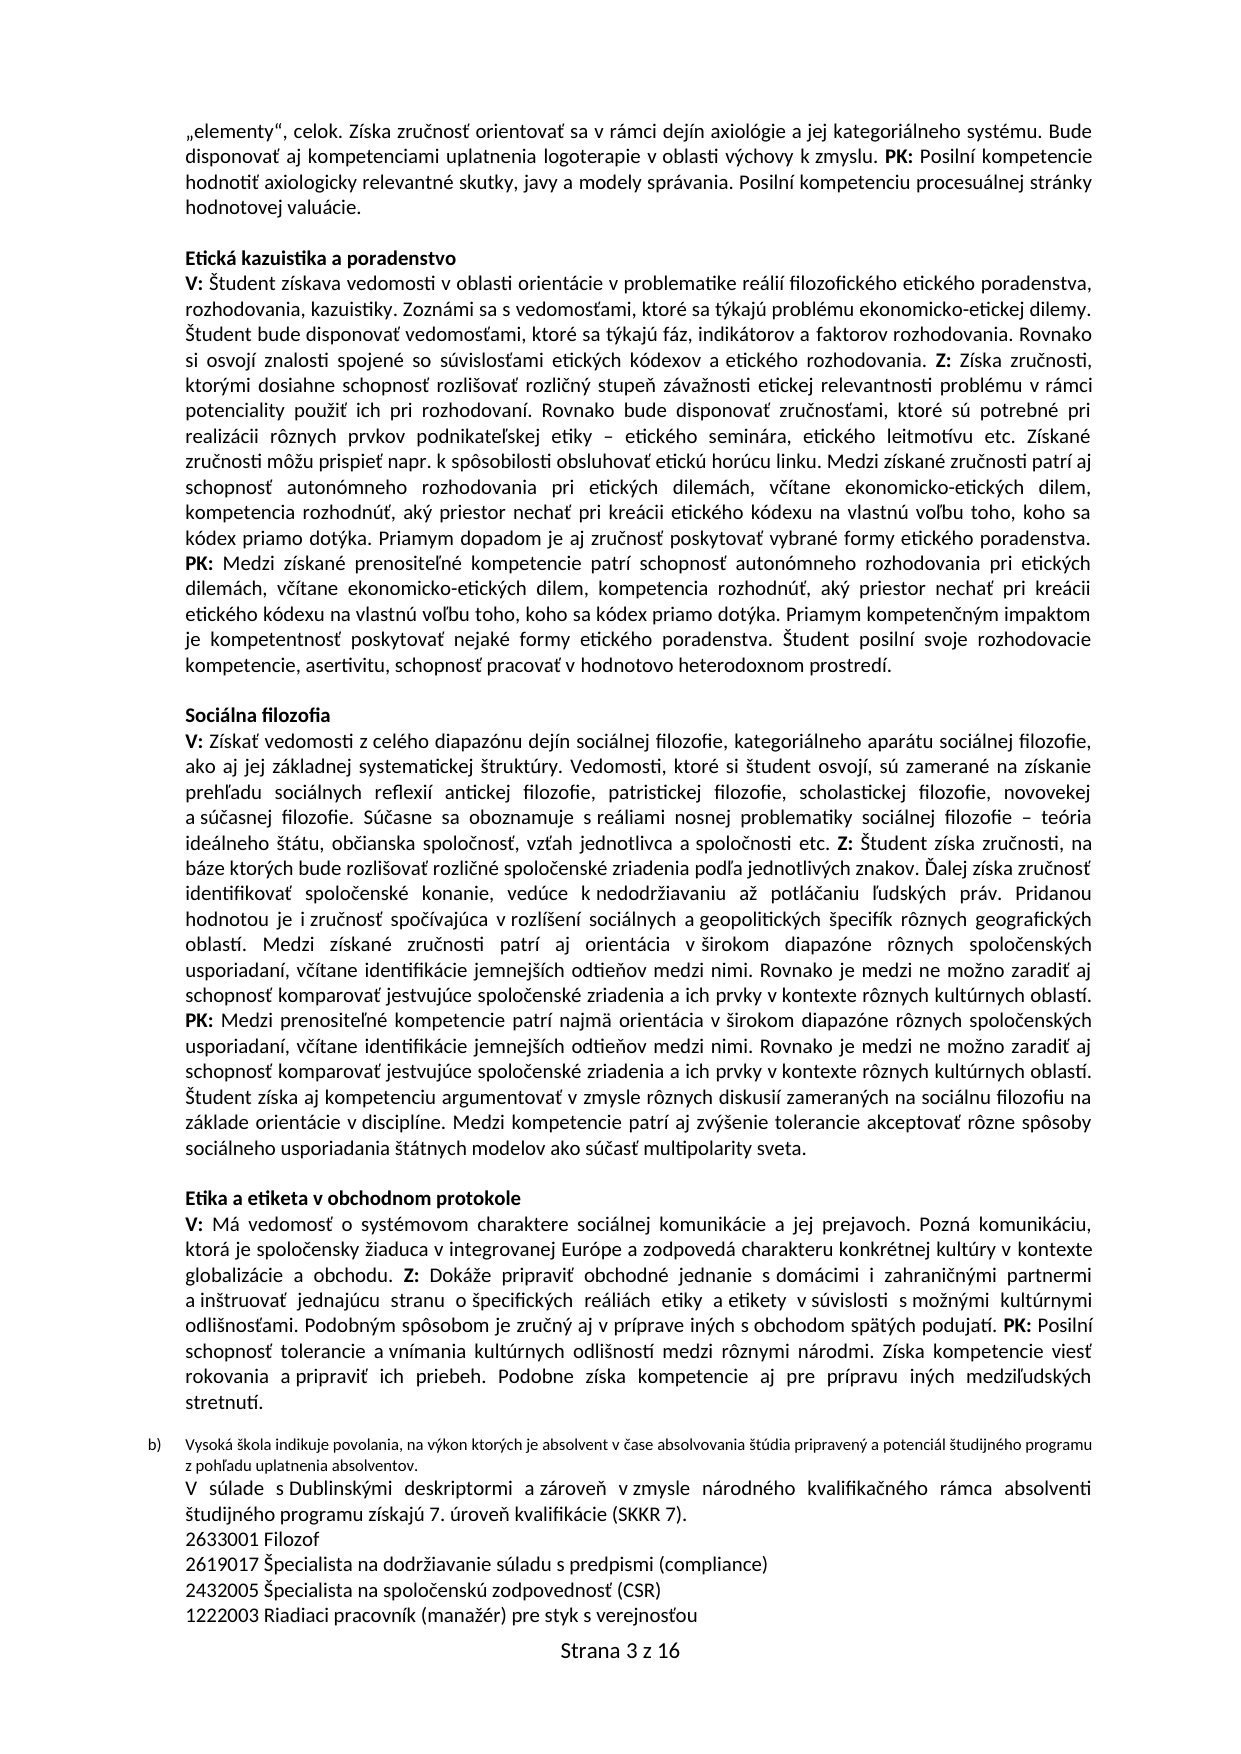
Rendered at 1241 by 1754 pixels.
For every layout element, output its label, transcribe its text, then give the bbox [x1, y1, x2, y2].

text 2619017 Špecialista na dodržiavanie súladu s predpismi (compliance) [185, 1552, 1092, 1577]
text V: Získať vedomosti z celého diapazónu dejín sociálnej filozofie, kategoriálneho aparátu sociálnej filozofie, ako aj jej základnej systematickej štruktúry. Vedomosti, ktoré si študent osvojí, sú zamerané na získanie prehľadu sociálnych reflexií antickej filozofie, patristickej filozofie, scholastickej filozofie, novovekej a súčasnej filozofie. Súčasne sa oboznamuje s reáliami nosnej problematiky sociálnej filozofie – teória ideálneho štátu, občianska spoločnosť, vzťah jednotlivca a spoločnosti etc. Z: Študent získa zručnosti, na báze ktorých bude rozlišovať rozličné spoločenské zriadenia podľa jednotlivých znakov. Ďalej získa zručnosť identifikovať spoločenské konanie, vedúce k nedodržiavaniu až potláčaniu ľudských práv. Pridanou hodnotou je i zručnosť spočívajúca v rozlíšení sociálnych a geopolitických špecifík rôznych geografických oblastí. Medzi získané zručnosti patrí aj orientácia v širokom diapazóne rôznych spoločenských usporiadaní, včítane identifikácie jemnejších odtieňov medzi nimi. Rovnako je medzi ne možno zaradiť aj schopnosť komparovať jestvujúce spoločenské zriadenia a ich prvky v kontexte rôznych kultúrnych oblastí. PK: Medzi prenositeľné kompetencie patrí najmä orientácia v širokom diapazóne rôznych spoločenských usporiadaní, včítane identifikácie jemnejších odtieňov medzi nimi. Rovnako je medzi ne možno zaradiť aj schopnosť komparovať jestvujúce spoločenské zriadenia a ich prvky v kontexte rôznych kultúrnych oblastí. Študent získa aj kompetenciu argumentovať v zmysle rôznych diskusií zameraných na sociálnu filozofiu na základe orientácie v disciplíne. Medzi kompetencie patrí aj zvýšenie tolerancie akceptovať rôzne spôsoby sociálneho usporiadania štátnych modelov ako súčasť multipolarity sveta. [185, 728, 1092, 1160]
text 1222003 Riadiaci pracovník (manažér) pre styk s verejnosťou [185, 1602, 1092, 1628]
text V: Študent získava vedomosti v oblasti orientácie v problematike reálií filozofického etického poradenstva, rozhodovania, kazuistiky. Zoznámi sa s vedomosťami, ktoré sa týkajú problému ekonomicko-etickej dilemy. Študent bude disponovať vedomosťami, ktoré sa týkajú fáz, indikátorov a faktorov rozhodovania. Rovnako si osvojí znalosti spojené so súvislosťami etických kódexov a etického rozhodovania. Z: Získa zručnosti, ktorými dosiahne schopnosť rozlišovať rozličný stupeň závažnosti etickej relevantnosti problému v rámci potenciality použiť ich pri rozhodovaní. Rovnako bude disponovať zručnosťami, ktoré sú potrebné pri realizácii rôznych prvkov podnikateľskej etiky – etického seminára, etického leitmotívu etc. Získané zručnosti môžu prispieť napr. k spôsobilosti obsluhovať etickú horúcu linku. Medzi získané zručnosti patrí aj schopnosť autonómneho rozhodovania pri etických dilemách, včítane ekonomicko-etických dilem, kompetencia rozhodnúť, aký priestor nechať pri kreácii etického kódexu na vlastnú voľbu toho, koho sa kódex priamo dotýka. Priamym dopadom je aj zručnosť poskytovať vybrané formy etického poradenstva. PK: Medzi získané prenositeľné kompetencie patrí schopnosť autonómneho rozhodovania pri etických dilemách, včítane ekonomicko-etických dilem, kompetencia rozhodnúť, aký priestor nechať pri kreácii etického kódexu na vlastnú voľbu toho, koho sa kódex priamo dotýka. Priamym kompetenčným impaktom je kompetentnosť poskytovať nejaké formy etického poradenstva. Študent posilní svoje rozhodovacie kompetencie, asertivitu, schopnosť pracovať v hodnotovo heterodoxnom prostredí. [185, 271, 1092, 677]
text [185, 118, 1092, 220]
text V súlade s Dublinskými deskriptormi a zároveň v zmysle národného kvalifikačného rámca absolventi študijného programu získajú 7. úroveň kvalifikácie (SKKR 7). [185, 1475, 1092, 1526]
text Sociálna filozofia [185, 703, 1092, 728]
text V: Má vedomosť o systémovom charaktere sociálnej komunikácie a jej prejavoch. Pozná komunikáciu, ktorá je spoločensky žiaduca v integrovanej Európe a zodpovedá charakteru konkrétnej kultúry v kontexte globalizácie a obchodu. Z: Dokáže pripraviť obchodné jednanie s domácimi i zahraničnými partnermi a inštruovať jednajúcu stranu o špecifických reáliách etiky a etikety v súvislosti s možnými kultúrnymi odlišnosťami. Podobným spôsobom je zručný aj v príprave iných s obchodom spätých podujatí. PK: Posilní schopnosť tolerancie a vnímania kultúrnych odlišností medzi rôznymi národmi. Získa kompetencie viesť rokovania a pripraviť ich priebeh. Podobne získa kompetencie aj pre prípravu iných medziľudských stretnutí. [185, 1211, 1092, 1414]
list Vysoká škola indikuje povolania, na výkon ktorých je absolvent v čase absolvovania štúdia pripravený a potenciál študijného programu z pohľadu uplatnenia absolventov. [148, 1435, 1092, 1475]
text 2432005 Špecialista na spoločenskú zodpovednosť (CSR) [185, 1577, 1092, 1602]
text Etika a etiketa v obchodnom protokole [185, 1186, 1092, 1211]
text Etická kazuistika a poradenstvo [185, 245, 1092, 271]
text 2633001 Filozof [185, 1526, 1092, 1552]
